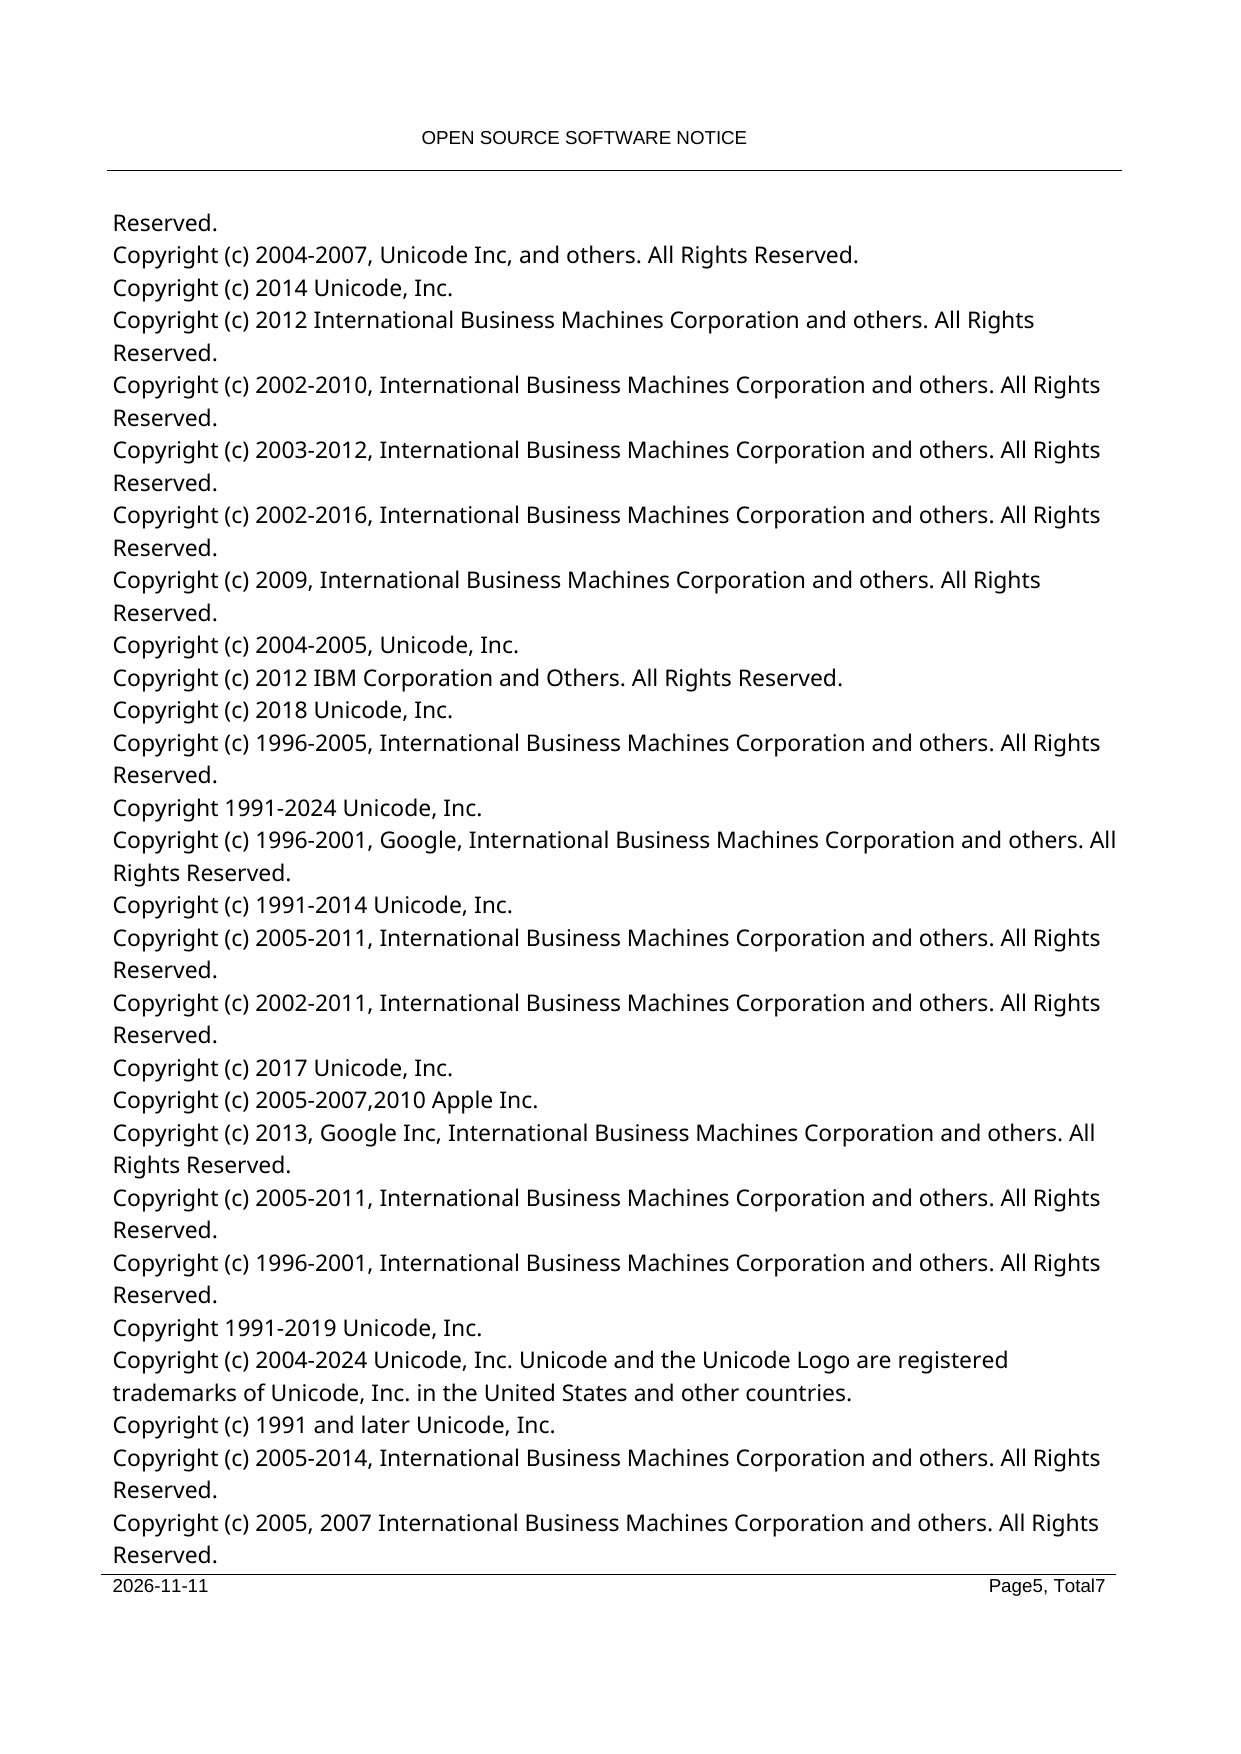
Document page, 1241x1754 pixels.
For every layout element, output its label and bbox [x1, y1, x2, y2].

text [112, 206, 1128, 1571]
